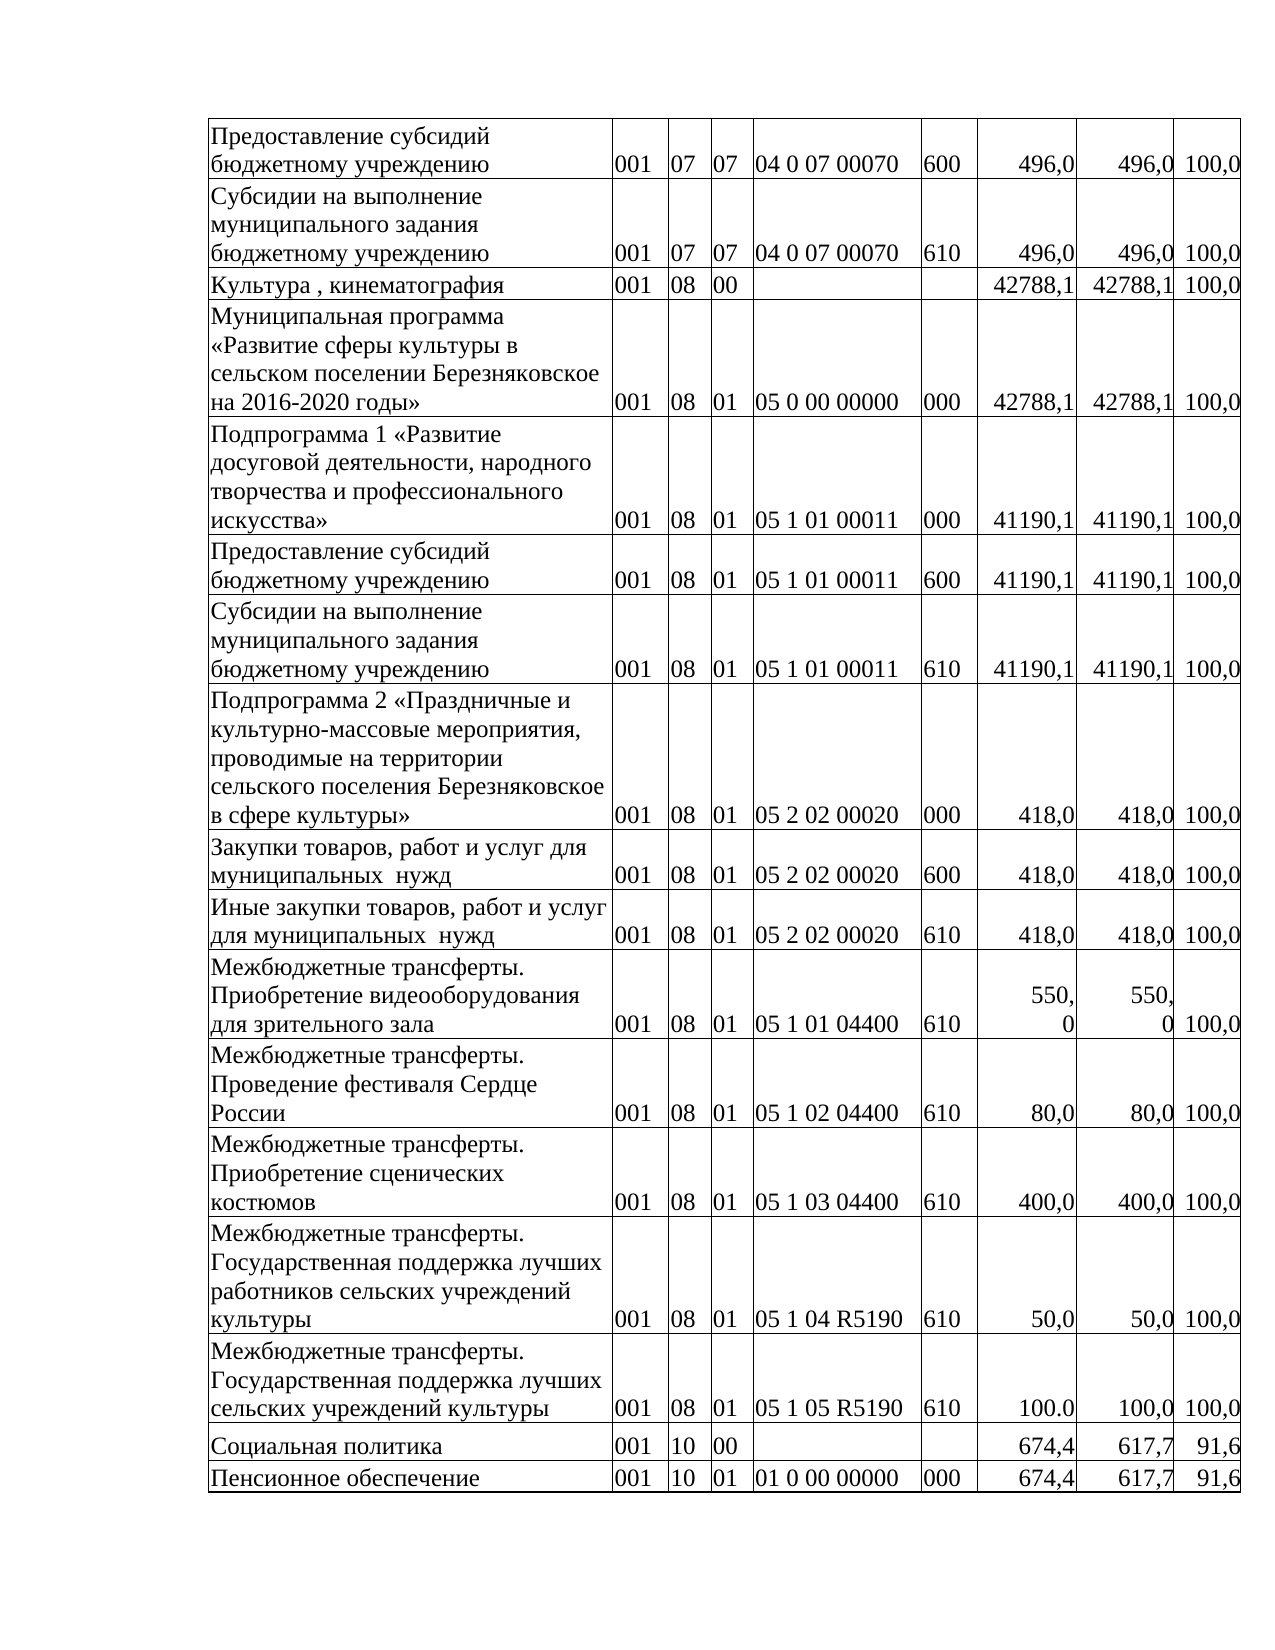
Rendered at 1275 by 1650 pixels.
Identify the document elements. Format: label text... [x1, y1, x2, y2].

table_cell 08 [669, 268, 711, 298]
table_cell 617,7 [1077, 1461, 1173, 1491]
table_cell 04 0 07 00070 [754, 179, 921, 267]
table_cell 610 [922, 595, 977, 683]
table_cell 001 [613, 268, 668, 298]
table_cell 418,0 [978, 684, 1076, 829]
table_cell 100,0 [1174, 300, 1240, 416]
table_cell 08 [669, 1039, 711, 1127]
table_cell 01 [712, 950, 753, 1038]
table_cell 496,0 [1077, 179, 1173, 267]
table_cell 100,0 [1174, 179, 1240, 267]
table_cell 000 [922, 417, 977, 534]
table_cell 50,0 [978, 1217, 1076, 1333]
table_cell 05 2 02 00020 [754, 890, 921, 949]
table_cell 91,6 [1174, 1423, 1240, 1460]
table_cell 07 [712, 179, 753, 267]
table_cell 01 0 00 00000 [754, 1461, 921, 1491]
table_cell 05 1 01 00011 [754, 595, 921, 683]
table_cell 001 [613, 1461, 668, 1491]
table_cell 01 [712, 890, 753, 949]
table_cell 674,4 [978, 1423, 1076, 1460]
table_cell Субсидии на выполнение муниципального задания бюджетному учреждению [209, 595, 612, 683]
table_cell 100,0 [1174, 1217, 1240, 1333]
table_cell 610 [922, 1128, 977, 1216]
table_cell 100,0 [1077, 1334, 1173, 1422]
table_cell 08 [669, 300, 711, 416]
table_cell 01 [712, 684, 753, 829]
table_cell 08 [669, 684, 711, 829]
table_cell 000 [922, 1461, 977, 1491]
table_cell 600 [922, 830, 977, 889]
table_cell 001 [613, 950, 668, 1038]
table_cell 10 [669, 1461, 711, 1491]
table_cell 000 [922, 684, 977, 829]
table_cell Межбюджетные трансферты. Проведение фестиваля Сердце России [209, 1039, 612, 1127]
table_cell 418,0 [1077, 684, 1173, 829]
table_cell 42788,1 [1077, 300, 1173, 416]
table_cell 674,4 [978, 1461, 1076, 1491]
table_cell 01 [712, 417, 753, 534]
table_cell 08 [669, 830, 711, 889]
table_cell 001 [613, 417, 668, 534]
table_cell 07 [712, 119, 753, 178]
table_cell 05 2 02 00020 [754, 684, 921, 829]
table_cell [922, 1423, 977, 1460]
table_cell 000 [922, 300, 977, 416]
table_cell 01 [712, 595, 753, 683]
table_cell 617,7 [1077, 1423, 1173, 1460]
table_cell 610 [922, 1039, 977, 1127]
table_cell 001 [613, 119, 668, 178]
table_cell 91,6 [1174, 1461, 1240, 1491]
table_cell 496,0 [978, 179, 1076, 267]
table_cell Подпрограмма 2 «Праздничные и культурно-массовые мероприятия, проводимые на территории сельского поселения Березняковское в сфере культуры» [209, 684, 612, 829]
table_cell 496,0 [1077, 119, 1173, 178]
table_cell 418,0 [978, 890, 1076, 949]
table_cell 01 [712, 1039, 753, 1127]
table_cell 01 [712, 1334, 753, 1422]
table_cell 07 [669, 179, 711, 267]
table_cell 08 [669, 890, 711, 949]
table_cell 001 [613, 535, 668, 594]
table_cell 05 1 03 04400 [754, 1128, 921, 1216]
table_cell 00 [712, 1423, 753, 1460]
table_cell 01 [712, 1217, 753, 1333]
table_cell 100.0 [978, 1334, 1076, 1422]
table_cell 00 [712, 268, 753, 298]
table_cell 07 [669, 119, 711, 178]
table_cell 550,0 [978, 950, 1076, 1038]
table_cell 05 1 05 R5190 [754, 1334, 921, 1422]
table_cell 41190,1 [1077, 595, 1173, 683]
table_cell Культура , кинематография [209, 268, 612, 298]
table_cell 41190,1 [978, 417, 1076, 534]
table_cell Социальная политика [209, 1423, 612, 1460]
table_cell 08 [669, 535, 711, 594]
table_cell 08 [669, 1334, 711, 1422]
table_cell 08 [669, 1128, 711, 1216]
table_cell 80,0 [978, 1039, 1076, 1127]
table_cell 418,0 [978, 830, 1076, 889]
table_cell 05 1 02 04400 [754, 1039, 921, 1127]
table_cell 08 [669, 595, 711, 683]
table_cell Межбюджетные трансферты. Приобретение видеооборудования для зрительного зала [209, 950, 612, 1038]
table_cell 001 [613, 1128, 668, 1216]
table_cell 100,0 [1174, 950, 1240, 1038]
table_cell 05 1 01 00011 [754, 417, 921, 534]
table_cell 001 [613, 179, 668, 267]
table_cell 100,0 [1174, 535, 1240, 594]
table_cell 610 [922, 890, 977, 949]
table_cell Предоставление субсидий бюджетному учреждению [209, 535, 612, 594]
table_cell 42788,1 [978, 300, 1076, 416]
table_cell 41190,1 [1077, 417, 1173, 534]
table_cell 418,0 [1077, 830, 1173, 889]
table_cell 08 [669, 417, 711, 534]
table_cell 05 1 01 00011 [754, 535, 921, 594]
table_cell [922, 268, 977, 298]
table_cell 001 [613, 830, 668, 889]
table_cell 001 [613, 595, 668, 683]
table_cell 01 [712, 1128, 753, 1216]
table_cell 610 [922, 1334, 977, 1422]
table_cell 610 [922, 1217, 977, 1333]
table_cell 100,0 [1174, 830, 1240, 889]
table_cell 100,0 [1174, 684, 1240, 829]
table_cell 41190,1 [978, 535, 1076, 594]
table_cell [754, 1423, 921, 1460]
table_cell 001 [613, 1423, 668, 1460]
table_cell 100,0 [1174, 595, 1240, 683]
table_cell Межбюджетные трансферты. Приобретение сценических костюмов [209, 1128, 612, 1216]
table_cell 418,0 [1077, 890, 1173, 949]
table_cell 01 [712, 300, 753, 416]
table_cell 01 [712, 535, 753, 594]
table_cell 100,0 [1174, 268, 1240, 298]
table_cell 400,0 [978, 1128, 1076, 1216]
table_cell 04 0 07 00070 [754, 119, 921, 178]
table_cell 001 [613, 890, 668, 949]
table_cell 550,0 [1077, 950, 1173, 1038]
table_cell Закупки товаров, работ и услуг для муниципальных нужд [209, 830, 612, 889]
table_cell 496,0 [978, 119, 1076, 178]
table_cell 001 [613, 1334, 668, 1422]
table_cell 42788,1 [1077, 268, 1173, 298]
table_cell 600 [922, 119, 977, 178]
table_cell 05 2 02 00020 [754, 830, 921, 889]
table_cell 001 [613, 684, 668, 829]
table_cell 41190,1 [1077, 535, 1173, 594]
table_cell 100,0 [1174, 1128, 1240, 1216]
table_cell 610 [922, 950, 977, 1038]
table_cell 100,0 [1174, 417, 1240, 534]
table_cell 100,0 [1174, 1039, 1240, 1127]
table_cell 600 [922, 535, 977, 594]
table_cell Межбюджетные трансферты. Государственная поддержка лучших работников сельских учреждений культуры [209, 1217, 612, 1333]
table_cell 50,0 [1077, 1217, 1173, 1333]
table_cell [754, 268, 921, 298]
table_cell Пенсионное обеспечение [209, 1461, 612, 1491]
table_cell 001 [613, 1039, 668, 1127]
table_cell 10 [669, 1423, 711, 1460]
table_cell 05 1 01 04400 [754, 950, 921, 1038]
table_cell 42788,1 [978, 268, 1076, 298]
table_cell 05 1 04 R5190 [754, 1217, 921, 1333]
table_cell 05 0 00 00000 [754, 300, 921, 416]
table_cell 100,0 [1174, 1334, 1240, 1422]
table_cell Межбюджетные трансферты. Государственная поддержка лучших сельских учреждений культуры [209, 1334, 612, 1422]
table_cell 400,0 [1077, 1128, 1173, 1216]
table_cell 08 [669, 950, 711, 1038]
table_cell Иные закупки товаров, работ и услуг для муниципальных нужд [209, 890, 612, 949]
table_cell 08 [669, 1217, 711, 1333]
table_cell 01 [712, 1461, 753, 1491]
table_cell 610 [922, 179, 977, 267]
table_cell 100,0 [1174, 890, 1240, 949]
table_cell 100,0 [1174, 119, 1240, 178]
table_cell Муниципальная программа «Развитие сферы культуры в сельском поселении Березняковское на 2016-2020 годы» [209, 300, 612, 416]
table_cell 01 [712, 830, 753, 889]
table_cell 001 [613, 1217, 668, 1333]
table_cell 80,0 [1077, 1039, 1173, 1127]
table_cell Предоставление субсидий бюджетному учреждению [209, 119, 612, 178]
table_cell 41190,1 [978, 595, 1076, 683]
table_cell Подпрограмма 1 «Развитие досуговой деятельности, народного творчества и профессионального искусства» [209, 417, 612, 534]
table_cell Субсидии на выполнение муниципального задания бюджетному учреждению [209, 179, 612, 267]
table_cell 001 [613, 300, 668, 416]
